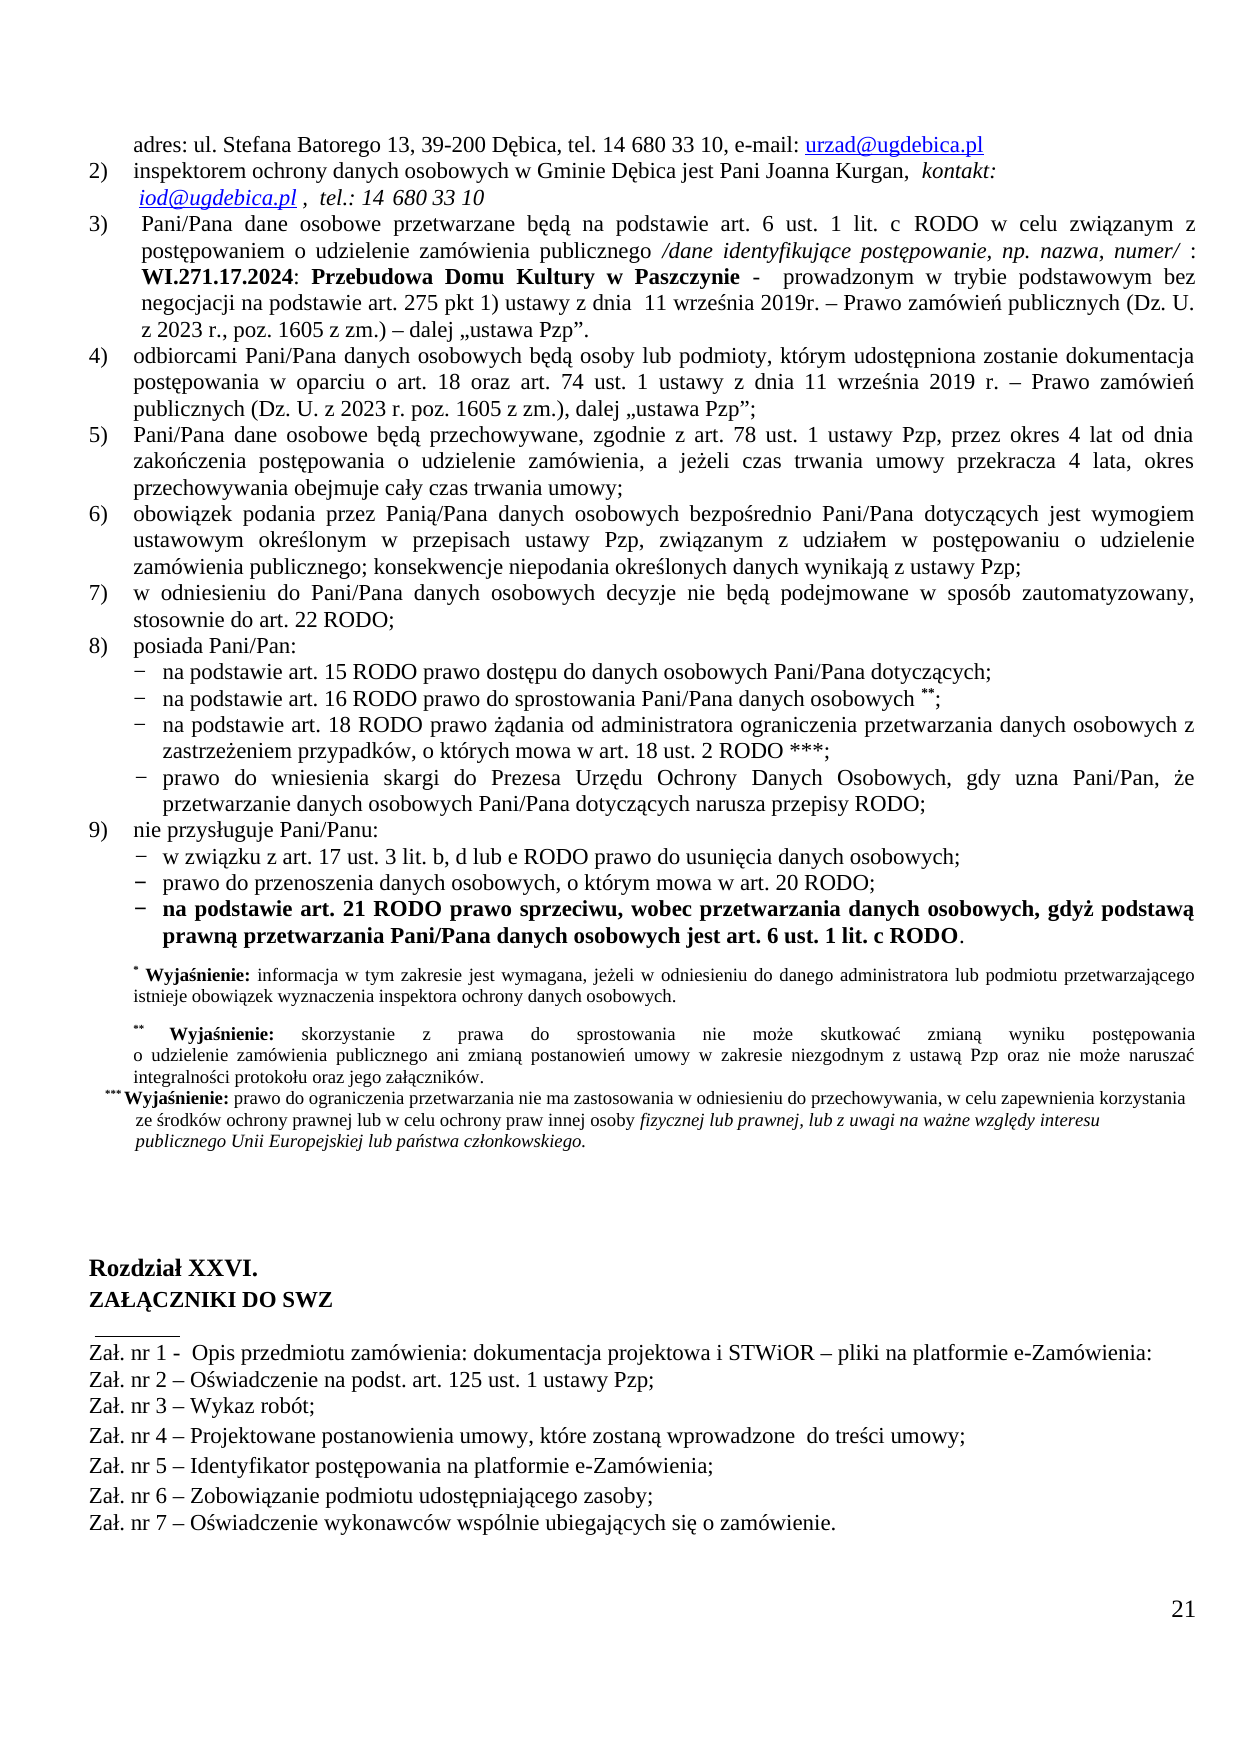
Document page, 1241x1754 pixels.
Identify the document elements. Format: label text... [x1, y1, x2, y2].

list na podstawie art. 21 RODO prawo sprzeciwu, wobec przetwarzania danych osobowych, gdyż podstawą prawną przetwarzania Pani/Pana danych osobowych jest art. 6 ust. 1 lit. c RODO. [133, 896, 1196, 948]
list Pani/Pana dane osobowe będą przechowywane, zgodnie z art. 78 ust. 1 ustawy Pzp, przez okres 4 lat od dnia zakończenia postępowania o udzielenie zamówienia, a jeżeli czas trwania umowy przekracza 4 lata, okres przechowywania obejmuje cały czas trwania umowy; [89, 421, 1196, 500]
text Zał. nr 2 – Oświadczenie na podst. art. 125 ust. 1 ustawy Pzp; [89, 1366, 1196, 1392]
list iod@ugdebica.pl , tel.: 14 680 33 10 [133, 184, 1196, 210]
list prawo do wniesienia skargi do Prezesa Urzędu Ochrony Danych Osobowych, gdy uzna Pani/Pan, że przetwarzanie danych osobowych Pani/Pana dotyczących narusza przepisy RODO; [133, 764, 1196, 816]
list na podstawie art. 15 RODO prawo dostępu do danych osobowych Pani/Pana dotyczących; [133, 658, 1196, 685]
list ** Wyjaśnienie: skorzystanie z prawa do sprostowania nie może skutkować zmianą wyniku postępowania o udzielenie zamówienia publicznego ani zmianą postanowień umowy w zakresie niezgodnym z ustawą Pzp oraz nie może naruszać integralności protokołu oraz jego załączników. [133, 1023, 1196, 1087]
text Zał. nr 6 – Zobowiązanie podmiotu udostępniającego zasoby; [89, 1483, 1196, 1509]
text publicznego Unii Europejskiej lub państwa członkowskiego. [89, 1130, 1196, 1152]
text Zał. nr 1 - Opis przedmiotu zamówienia: dokumentacja projektowa i STWiOR – pliki na platformie e-Zamówienia: [89, 1339, 1196, 1366]
text Rozdział XXVI. [89, 1253, 1196, 1282]
text Zał. nr 5 – Identyfikator postępowania na platformie e-Zamówienia; [89, 1452, 1196, 1479]
list posiada Pani/Pan: [89, 632, 1196, 658]
list inspektorem ochrony danych osobowych w Gminie Dębica jest Pani Joanna Kurgan, kontakt: [89, 158, 1196, 184]
text Zał. nr 7 – Oświadczenie wykonawców wspólnie ubiegających się o zamówienie. [89, 1509, 1196, 1535]
list w odniesieniu do Pani/Pana danych osobowych decyzje nie będą podejmowane w sposób zautomatyzowany, stosownie do art. 22 RODO; [89, 579, 1196, 632]
list na podstawie art. 16 RODO prawo do sprostowania Pani/Pana danych osobowych **; [133, 685, 1196, 711]
text *** Wyjaśnienie: prawo do ograniczenia przetwarzania nie ma zastosowania w odniesieniu do przechowywania, w celu zapewnienia korzystania [89, 1087, 1196, 1109]
list Pani/Pana dane osobowe przetwarzane będą na podstawie art. 6 ust. 1 lit. c RODO w celu związanym z postępowaniem o udzielenie zamówienia publicznego /dane identyfikujące postępowanie, np. nazwa, numer/ : WI.271.17.2024: Przebudowa Domu Kultury w Paszczynie - prowadzonym w trybie podstawowym bez negocjacji na podstawie art. 275 pkt 1) ustawy z dnia 11 września 2019r. – Prawo zamówień publicznych (Dz. U. z 2023 r., poz. 1605 z zm.) – dalej „ustawa Pzp”. [89, 210, 1196, 342]
list adres: ul. Stefana Batorego 13, 39-200 Dębica, tel. 14 680 33 10, e-mail: urzad@ugdebica.pl [133, 131, 1196, 158]
text ZAŁĄCZNIKI DO SWZ [89, 1287, 1196, 1313]
text Zał. nr 4 – Projektowane postanowienia umowy, które zostaną wprowadzone do treści umowy; [89, 1422, 1196, 1448]
list nie przysługuje Pani/Panu: [89, 816, 1196, 843]
text Zał. nr 3 – Wykaz robót; [89, 1392, 1196, 1418]
list w związku z art. 17 ust. 3 lit. b, d lub e RODO prawo do usunięcia danych osobowych; [133, 843, 1196, 869]
text * Wyjaśnienie: informacja w tym zakresie jest wymagana, jeżeli w odniesieniu do danego administratora lub podmiotu przetwarzającego istnieje obowiązek wyznaczenia inspektora ochrony danych osobowych. [133, 964, 1196, 1007]
text ze środków ochrony prawnej lub w celu ochrony praw innej osoby fizycznej lub prawnej, lub z uwagi na ważne względy interesu [89, 1109, 1196, 1130]
list obowiązek podania przez Panią/Pana danych osobowych bezpośrednio Pani/Pana dotyczących jest wymogiem ustawowym określonym w przepisach ustawy Pzp, związanym z udziałem w postępowaniu o udzielenie zamówienia publicznego; konsekwencje niepodania określonych danych wynikają z ustawy Pzp; [89, 500, 1196, 579]
list prawo do przenoszenia danych osobowych, o którym mowa w art. 20 RODO; [133, 869, 1196, 896]
list na podstawie art. 18 RODO prawo żądania od administratora ograniczenia przetwarzania danych osobowych z zastrzeżeniem przypadków, o których mowa w art. 18 ust. 2 RODO ***; [133, 711, 1196, 764]
list odbiorcami Pani/Pana danych osobowych będą osoby lub podmioty, którym udostępniona zostanie dokumentacja postępowania w oparciu o art. 18 oraz art. 74 ust. 1 ustawy z dnia 11 września 2019 r. – Prawo zamówień publicznych (Dz. U. z 2023 r. poz. 1605 z zm.), dalej „ustawa Pzp”; [89, 342, 1196, 421]
